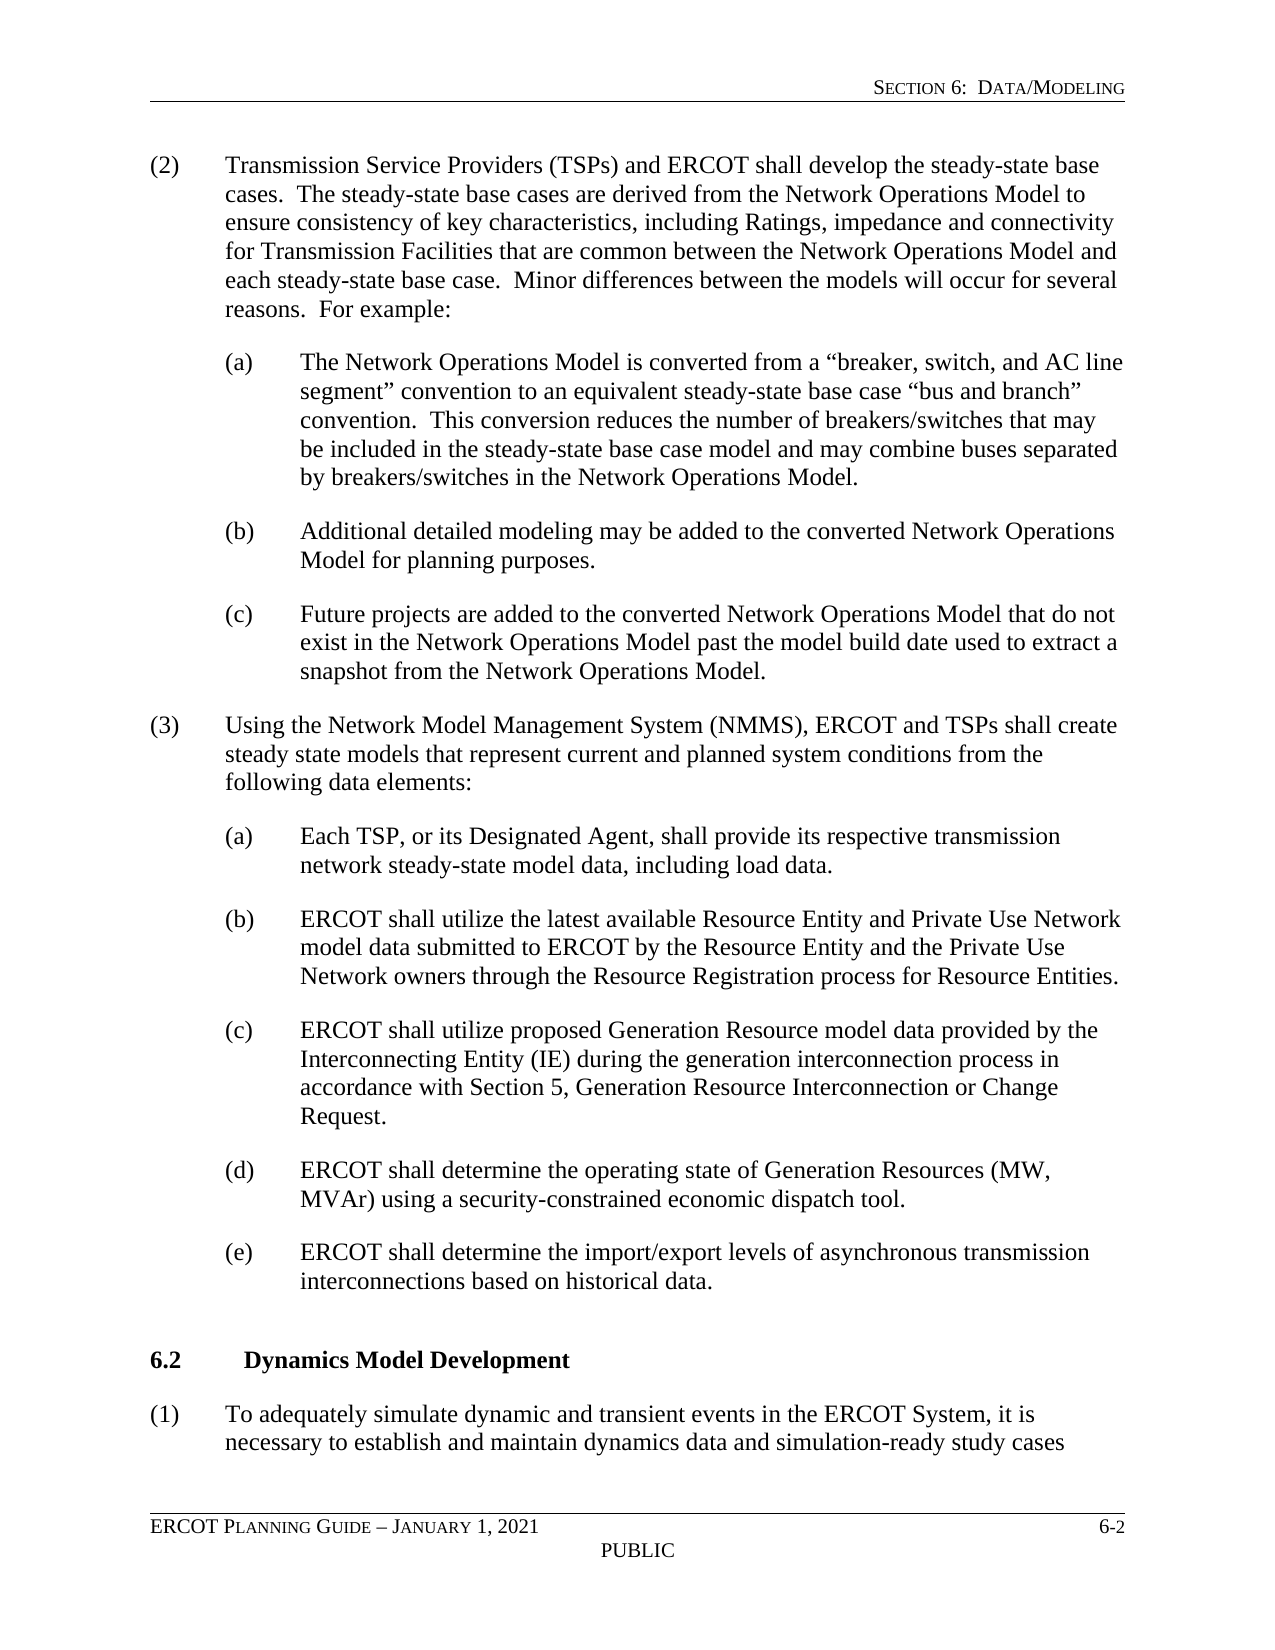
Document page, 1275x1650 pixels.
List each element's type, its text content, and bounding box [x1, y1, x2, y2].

text (a) Each TSP, or its Designated Agent, shall provide its respective transmission network steady-state model data, including load data. [225, 821, 1125, 879]
text (3) Using the Network Model Management System (NMMS), ERCOT and TSPs shall create steady state models that represent current and planned system conditions from the following data elements: [150, 710, 1125, 796]
text (b) ERCOT shall utilize the latest available Resource Entity and Private Use Network model data submitted to ERCOT by the Resource Entity and the Private Use Network owners through the Resource Registration process for Resource Entities. [225, 904, 1125, 990]
text (a) The Network Operations Model is converted from a “breaker, switch, and AC line segment” convention to an equivalent steady-state base case “bus and branch” convention. This conversion reduces the number of breakers/switches that may be included in the steady-state base case model and may combine buses separated by breakers/switches in the Network Operations Model. [225, 347, 1125, 491]
text (c) ERCOT shall utilize proposed Generation Resource model data provided by the Interconnecting Entity (IE) during the generation interconnection process in accordance with Section 5, Generation Resource Interconnection or Change Request. [225, 1015, 1125, 1130]
text (e) ERCOT shall determine the import/export levels of asynchronous transmission interconnections based on historical data. [225, 1237, 1125, 1295]
text (d) ERCOT shall determine the operating state of Generation Resources (MW, MVAr) using a security-constrained economic dispatch tool. [225, 1155, 1125, 1212]
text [150, 1399, 1125, 1456]
text 6.2 Dynamics Model Development [150, 1345, 1125, 1374]
text (2) Transmission Service Providers (TSPs) and ERCOT shall develop the steady-state base cases. The steady-state base cases are derived from the Network Operations Model to ensure consistency of key characteristics, including Ratings, impedance and connectivity for Transmission Facilities that are common between the Network Operations Model and each steady-state base case. Minor differences between the models will occur for several reasons. For example: [150, 150, 1125, 322]
text (c) Future projects are added to the converted Network Operations Model that do not exist in the Network Operations Model past the model build date used to extract a snapshot from the Network Operations Model. [225, 599, 1125, 685]
text (b) Additional detailed modeling may be added to the converted Network Operations Model for planning purposes. [225, 516, 1125, 574]
